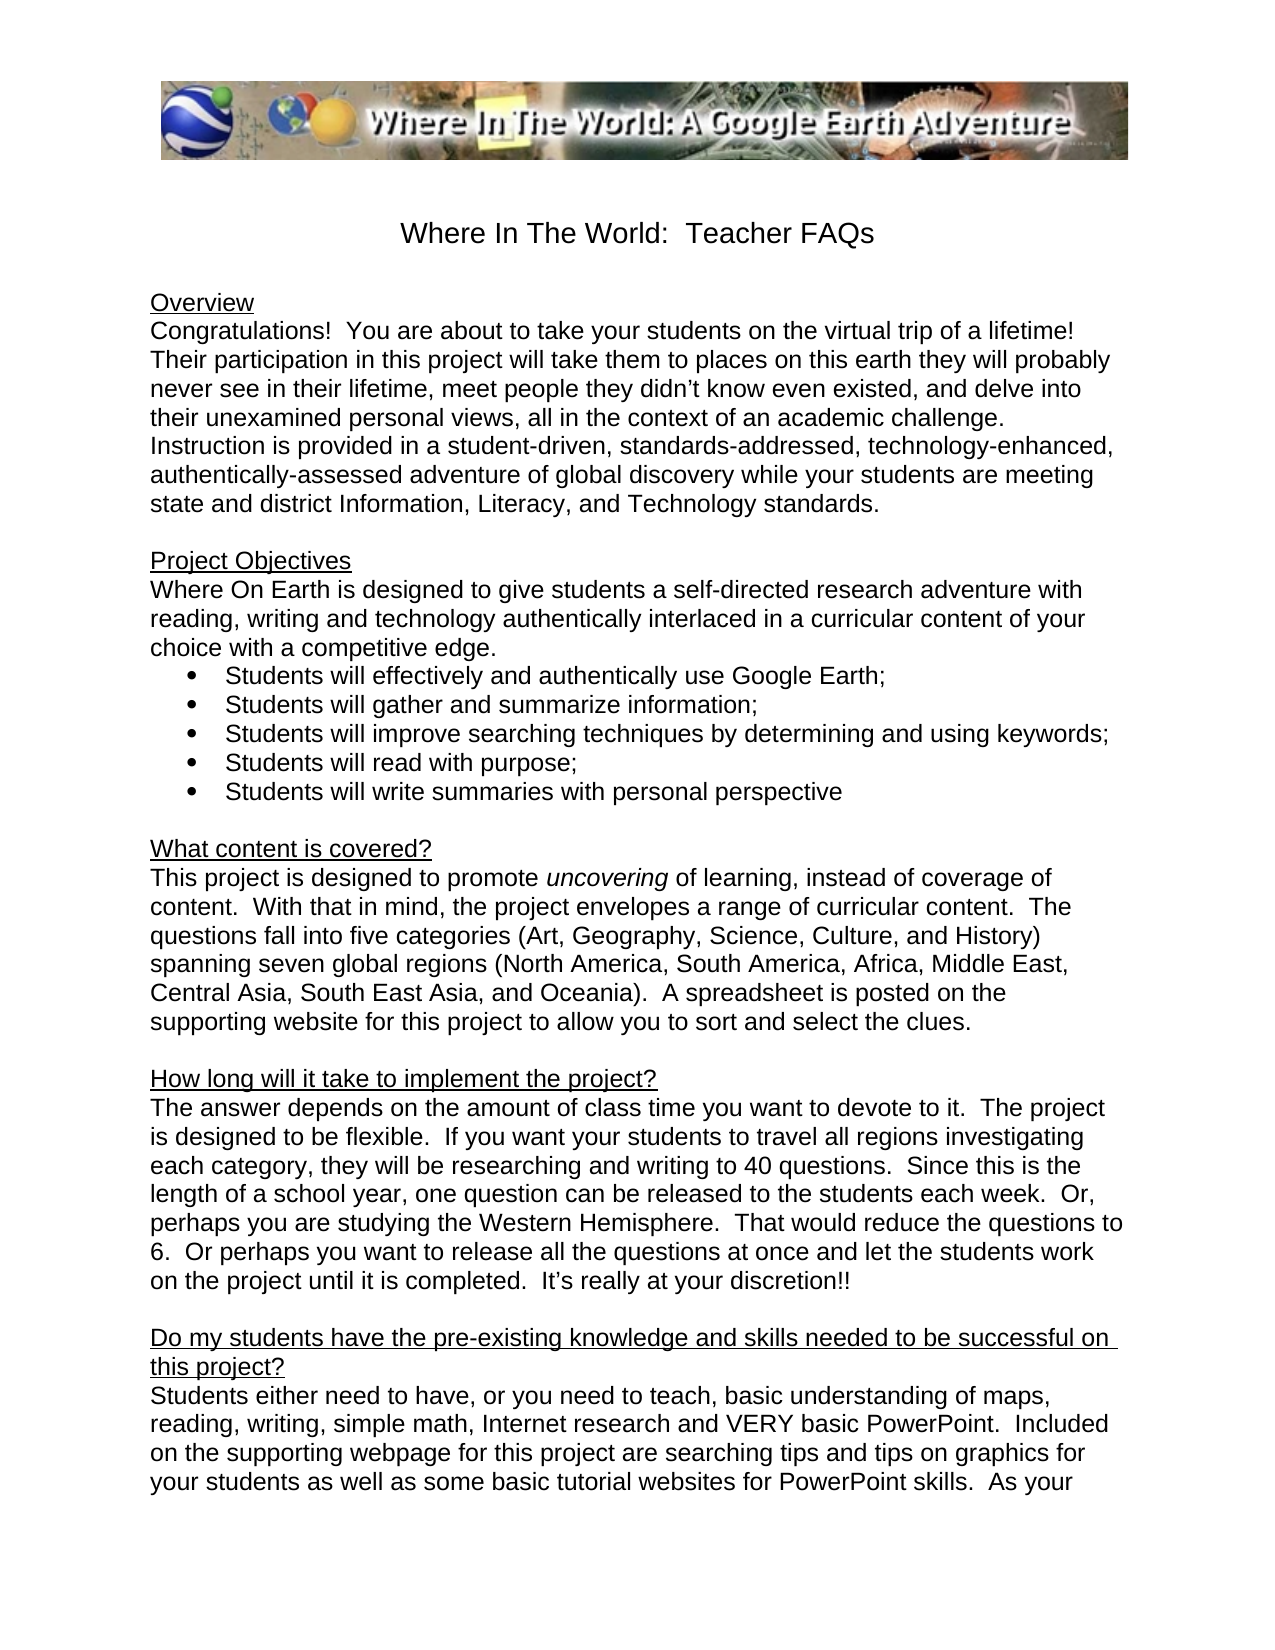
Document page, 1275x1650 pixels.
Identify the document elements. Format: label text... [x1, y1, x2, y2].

picture [161, 81, 1129, 158]
text How long will it take to implement the project? [150, 1064, 1125, 1093]
list Students will write summaries with personal perspective [187, 777, 1125, 806]
list Students will effectively and authentically use Google Earth; [187, 661, 1125, 690]
text Congratulations! You are about to take your students on the virtual trip of a lifetime! Their participation in this project will take them to places on this earth they will probably never see in their lifetime, meet people they didn’t know even existed, and delve into their unexamined personal views, all in the context of an academic challenge. Instruction is provided in a student-driven, standards-addressed, technology-enhanced, authentically-assessed adventure of global discovery while your students are meeting state and district Information, Literacy, and Technology standards. [150, 316, 1125, 518]
list Students will gather and summarize information; [187, 690, 1125, 719]
text The answer depends on the amount of class time you want to devote to it. The project is designed to be flexible. If you want your students to travel all regions investigating each category, they will be researching and writing to 40 questions. Since this is the length of a school year, one question can be released to the students each week. Or, perhaps you are studying the Western Hemisphere. That would reduce the questions to 6. Or perhaps you want to release all the questions at once and let the students work on the project until it is completed. It’s really at your discretion!! [150, 1093, 1125, 1294]
text What content is covered? [150, 834, 1125, 863]
list Students will read with purpose; [187, 748, 1125, 777]
text Where In The World: Teacher FAQs [150, 216, 1125, 249]
text Where On Earth is designed to give students a self-directed research adventure with reading, writing and technology authentically interlaced in a curricular content of your choice with a competitive edge. [150, 575, 1125, 661]
text This project is designed to promote uncovering of learning, instead of coverage of content. With that in mind, the project envelopes a range of curricular content. The questions fall into five categories (Art, Geography, Science, Culture, and History) spanning seven global regions (North America, South America, Africa, Middle East, Central Asia, South East Asia, and Oceania). A spreadsheet is posted on the supporting website for this project to allow you to sort and select the clues. [150, 863, 1125, 1036]
text Project Objectives [150, 546, 1125, 575]
list Students will improve searching techniques by determining and using keywords; [187, 719, 1125, 748]
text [150, 1381, 1125, 1496]
text Overview [150, 288, 1125, 316]
text Do my students have the pre-existing knowledge and skills needed to be successful on this project? [150, 1323, 1125, 1381]
